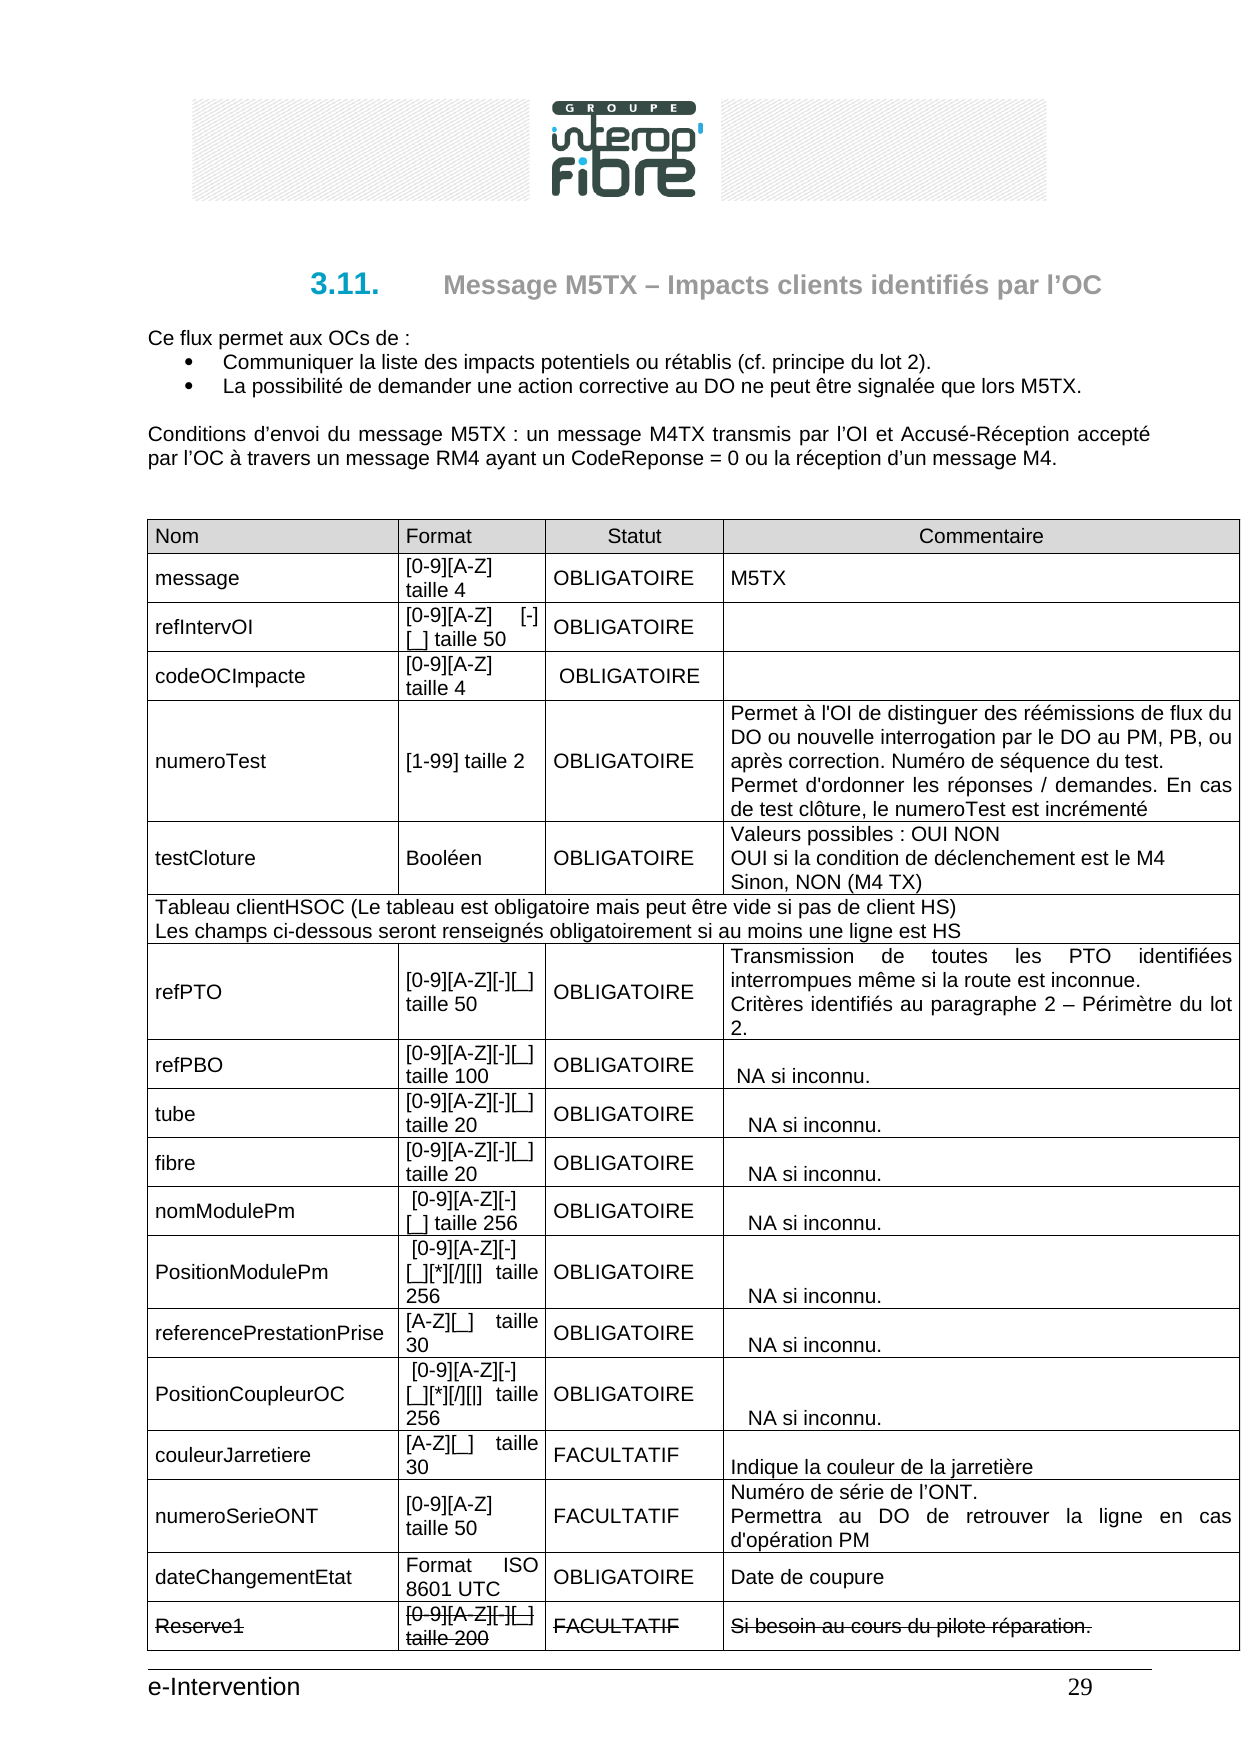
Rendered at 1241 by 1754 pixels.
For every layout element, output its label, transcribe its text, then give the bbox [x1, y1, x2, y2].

table_cell OBLIGATOIRE [546, 701, 723, 821]
table_cell OBLIGATOIRE [546, 1089, 723, 1137]
table_header Nom [148, 520, 398, 553]
table_cell OBLIGATOIRE [546, 1187, 723, 1235]
table_cell NA si inconnu. [724, 1089, 1239, 1137]
table_cell [0-9][A-Z][-][_] taille 256 [399, 1187, 545, 1235]
table_cell Date de coupure [724, 1553, 1239, 1601]
table_cell [724, 652, 1239, 700]
table_cell PositionModulePm [148, 1236, 398, 1308]
table_cell Numéro de série de l’ONT. Permettra au DO de retrouver la ligne en cas d'opération PM [724, 1480, 1239, 1552]
table_cell [A-Z][_] taille 30 [399, 1431, 545, 1479]
table_cell Indique la couleur de la jarretière [724, 1431, 1239, 1479]
table_cell [0-9][A-Z][-][_] taille 20 [399, 1089, 545, 1137]
picture [147, 59, 1091, 239]
text Ce flux permet aux OCs de : [148, 326, 1152, 349]
table_cell Transmission de toutes les PTO identifiées interrompues même si la route est inconnue. Critères identifiés au paragraphe 2 – Périmètre du lot 2. [724, 944, 1239, 1039]
table_cell refPTO [148, 944, 398, 1039]
table_cell FACULTATIF [546, 1431, 723, 1479]
table_cell NA si inconnu. [724, 1358, 1239, 1430]
table_cell NA si inconnu. [724, 1309, 1239, 1357]
table_cell Reserve1 [148, 1602, 398, 1650]
table_cell OBLIGATOIRE [546, 1138, 723, 1186]
table_cell FACULTATIF [546, 1480, 723, 1552]
table_cell [0-9][A-Z][-][_] taille 200 [399, 1602, 545, 1650]
table_cell Booléen [399, 822, 545, 893]
table_cell OBLIGATOIRE [546, 1236, 723, 1308]
table_cell [0-9][A-Z] taille 4 [399, 554, 545, 602]
table_header Format [399, 520, 545, 553]
table_cell OBLIGATOIRE [546, 1358, 723, 1430]
table_cell [0-9][A-Z][-][_][*][/][|] taille 256 [399, 1236, 545, 1308]
table_cell [A-Z][_] taille 30 [399, 1309, 545, 1357]
table_cell Tableau clientHSOC (Le tableau est obligatoire mais peut être vide si pas de client HS) Les champs ci-dessous seront renseignés obligatoirement si au moins une ligne est HS [148, 895, 1239, 942]
table_cell numeroTest [148, 701, 398, 821]
table_cell M5TX [724, 554, 1239, 602]
table_cell numeroSerieONT [148, 1480, 398, 1552]
table_cell NA si inconnu. [724, 1187, 1239, 1235]
text Message M5TX – Impacts clients identifiés par l’OC [310, 264, 1152, 302]
table_cell [0-9][A-Z] taille 4 [399, 652, 545, 700]
table_cell referencePrestationPrise [148, 1309, 398, 1357]
table_cell OBLIGATOIRE [546, 822, 723, 893]
table_cell tube [148, 1089, 398, 1137]
text Conditions d’envoi du message M5TX : un message M4TX transmis par l’OI et Accusé-Réception accepté par l’OC à travers un message RM4 ayant un CodeReponse = 0 ou la réception d’un message M4. [148, 422, 1152, 469]
table_cell OBLIGATOIRE [546, 554, 723, 602]
table_cell OBLIGATOIRE [546, 603, 723, 651]
table_cell NA si inconnu. [724, 1040, 1239, 1088]
table_cell Format ISO 8601 UTC [399, 1553, 545, 1601]
table_header Statut [546, 520, 723, 553]
table_cell OBLIGATOIRE [546, 944, 723, 1039]
table_cell [0-9][A-Z][-][_][*][/][|] taille 256 [399, 1358, 545, 1430]
table_cell testCloture [148, 822, 398, 893]
table_cell dateChangementEtat [148, 1553, 398, 1601]
table_cell NA si inconnu. [724, 1236, 1239, 1308]
table_cell NA si inconnu. [724, 1138, 1239, 1186]
table_cell [0-9][A-Z] taille 50 [399, 1480, 545, 1552]
table_cell nomModulePm [148, 1187, 398, 1235]
table_cell Si besoin au cours du pilote réparation. [724, 1602, 1239, 1650]
table_header Commentaire [724, 520, 1239, 553]
table_cell OBLIGATOIRE [546, 1553, 723, 1601]
table_cell codeOCImpacte [148, 652, 398, 700]
table_cell message [148, 554, 398, 602]
table_cell [0-9][A-Z][-][_] taille 100 [399, 1040, 545, 1088]
table_cell [0-9][A-Z][-][_] taille 50 [399, 944, 545, 1039]
table_cell refIntervOI [148, 603, 398, 651]
table_cell OBLIGATOIRE [546, 652, 723, 700]
table_cell couleurJarretiere [148, 1431, 398, 1479]
table_cell [1-99] taille 2 [399, 701, 545, 821]
table_cell Permet à l'OI de distinguer des réémissions de flux du DO ou nouvelle interrogation par le DO au PM, PB, ou après correction. Numéro de séquence du test. Permet d'ordonner les réponses / demandes. En cas de test clôture, le numeroTest est incrémenté [724, 701, 1239, 821]
table_cell refPBO [148, 1040, 398, 1088]
table_cell fibre [148, 1138, 398, 1186]
table_cell [724, 603, 1239, 651]
list Communiquer la liste des impacts potentiels ou rétablis (cf. principe du lot 2). [185, 349, 1152, 373]
table_cell PositionCoupleurOC [148, 1358, 398, 1430]
table_cell OBLIGATOIRE [546, 1309, 723, 1357]
table_cell FACULTATIF [546, 1602, 723, 1650]
table_cell OBLIGATOIRE [546, 1040, 723, 1088]
table_cell Valeurs possibles : OUI NON OUI si la condition de déclenchement est le M4 Sinon, NON (M4 TX) [724, 822, 1239, 893]
list La possibilité de demander une action corrective au DO ne peut être signalée que lors M5TX. [185, 373, 1152, 398]
table_cell [0-9][A-Z] [-][_] taille 50 [399, 603, 545, 651]
table_cell [0-9][A-Z][-][_] taille 20 [399, 1138, 545, 1186]
